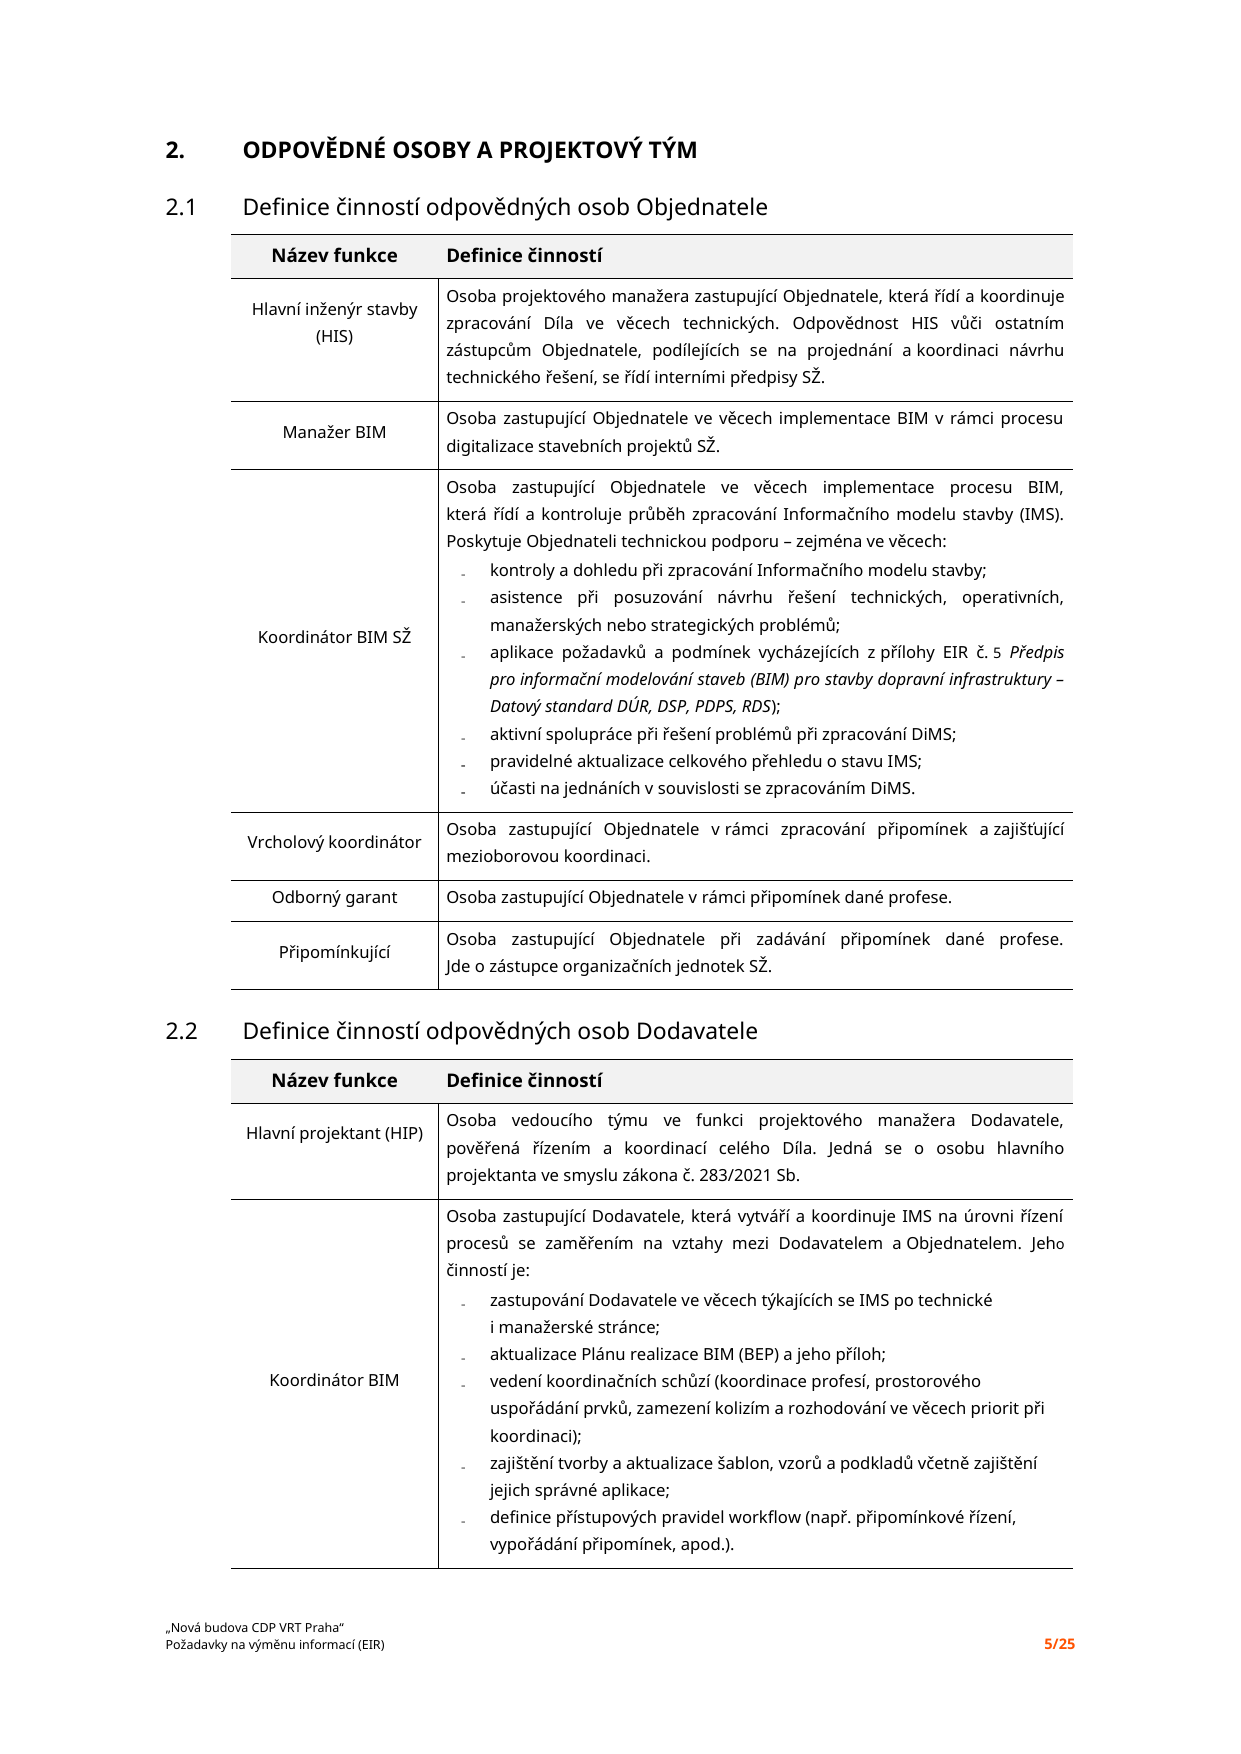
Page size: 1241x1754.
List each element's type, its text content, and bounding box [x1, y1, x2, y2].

text Definice činností odpovědných osob Objednatele [165, 191, 1075, 222]
table_cell Hlavní inženýr stavby (HIS) [231, 279, 438, 401]
table_cell Připomínkující [231, 922, 438, 989]
table_header Definice činností [438, 235, 1073, 278]
table_cell Osoba zastupující Objednatele v rámci zpracování připomínek a zajišťující mezioborovou koordinaci. [439, 813, 1073, 880]
table_cell Koordinátor BIM SŽ [231, 470, 438, 811]
table_header Definice činností [438, 1060, 1073, 1103]
table_cell Osoba zastupující Objednatele při zadávání připomínek dané profese. Jde o zástupce organizačních jednotek SŽ. [439, 922, 1073, 989]
table_cell Vrcholový koordinátor [231, 813, 438, 880]
table_cell Osoba zastupující Objednatele v rámci připomínek dané profese. [439, 881, 1073, 921]
table_header Název funkce [231, 235, 438, 278]
table_cell Koordinátor BIM [231, 1200, 438, 1568]
table_header Název funkce [231, 1060, 438, 1103]
table_cell Osoba zastupující Objednatele ve věcech implementace procesu BIM, která řídí a kontroluje průběh zpracování Informačního modelu stavby (IMS). Poskytuje Objednateli technickou podporu – zejména ve věcech: kontroly a dohledu při zpracování Informačního modelu stavby; asistence při posuzování návrhu řešení technických, operativních, manažerských nebo strategických problémů; aplikace požadavků a podmínek vycházejících z přílohy EIR č. 5 Předpis pro informační modelování staveb (BIM) pro stavby dopravní infrastruktury – Datový standard DÚR, DSP, PDPS, RDS); aktivní spolupráce při řešení problémů při zpracování DiMS; pravidelné aktualizace celkového přehledu o stavu IMS; účasti na jednáních v souvislosti se zpracováním DiMS. [439, 470, 1073, 811]
table_cell Odborný garant [231, 881, 438, 921]
text Definice činností odpovědných osob Dodavatele [165, 1015, 1075, 1047]
table_cell Manažer BIM [231, 402, 438, 469]
table_cell Osoba zastupující Objednatele ve věcech implementace BIM v rámci procesu digitalizace stavebních projektů SŽ. [439, 402, 1073, 469]
table_cell Osoba zastupující Dodavatele, která vytváří a koordinuje IMS na úrovni řízení procesů se zaměřením na vztahy mezi Dodavatelem a Objednatelem. Jeho činností je: zastupování Dodavatele ve věcech týkajících se IMS po technické i manažerské stránce; aktualizace Plánu realizace BIM (BEP) a jeho příloh; vedení koordinačních schůzí (koordinace profesí, prostorového uspořádání prvků, zamezení kolizím a rozhodování ve věcech priorit při koordinaci); zajištění tvorby a aktualizace šablon, vzorů a podkladů včetně zajištění jejich správné aplikace; definice přístupových pravidel workflow (např. připomínkové řízení, vypořádání připomínek, apod.). [439, 1200, 1073, 1568]
table_cell Osoba projektového manažera zastupující Objednatele, která řídí a koordinuje zpracování Díla ve věcech technických. Odpovědnost HIS vůči ostatním zástupcům Objednatele, podílejících se na projednání a koordinaci návrhu technického řešení, se řídí interními předpisy SŽ. [439, 279, 1073, 401]
text Odpovědné osoby a Projektový tým [165, 134, 1075, 166]
table_cell Hlavní projektant (HIP) [231, 1104, 438, 1198]
table_cell Osoba vedoucího týmu ve funkci projektového manažera Dodavatele, pověřená řízením a koordinací celého Díla. Jedná se o osobu hlavního projektanta ve smyslu zákona č. 283/2021 Sb. [439, 1104, 1073, 1198]
